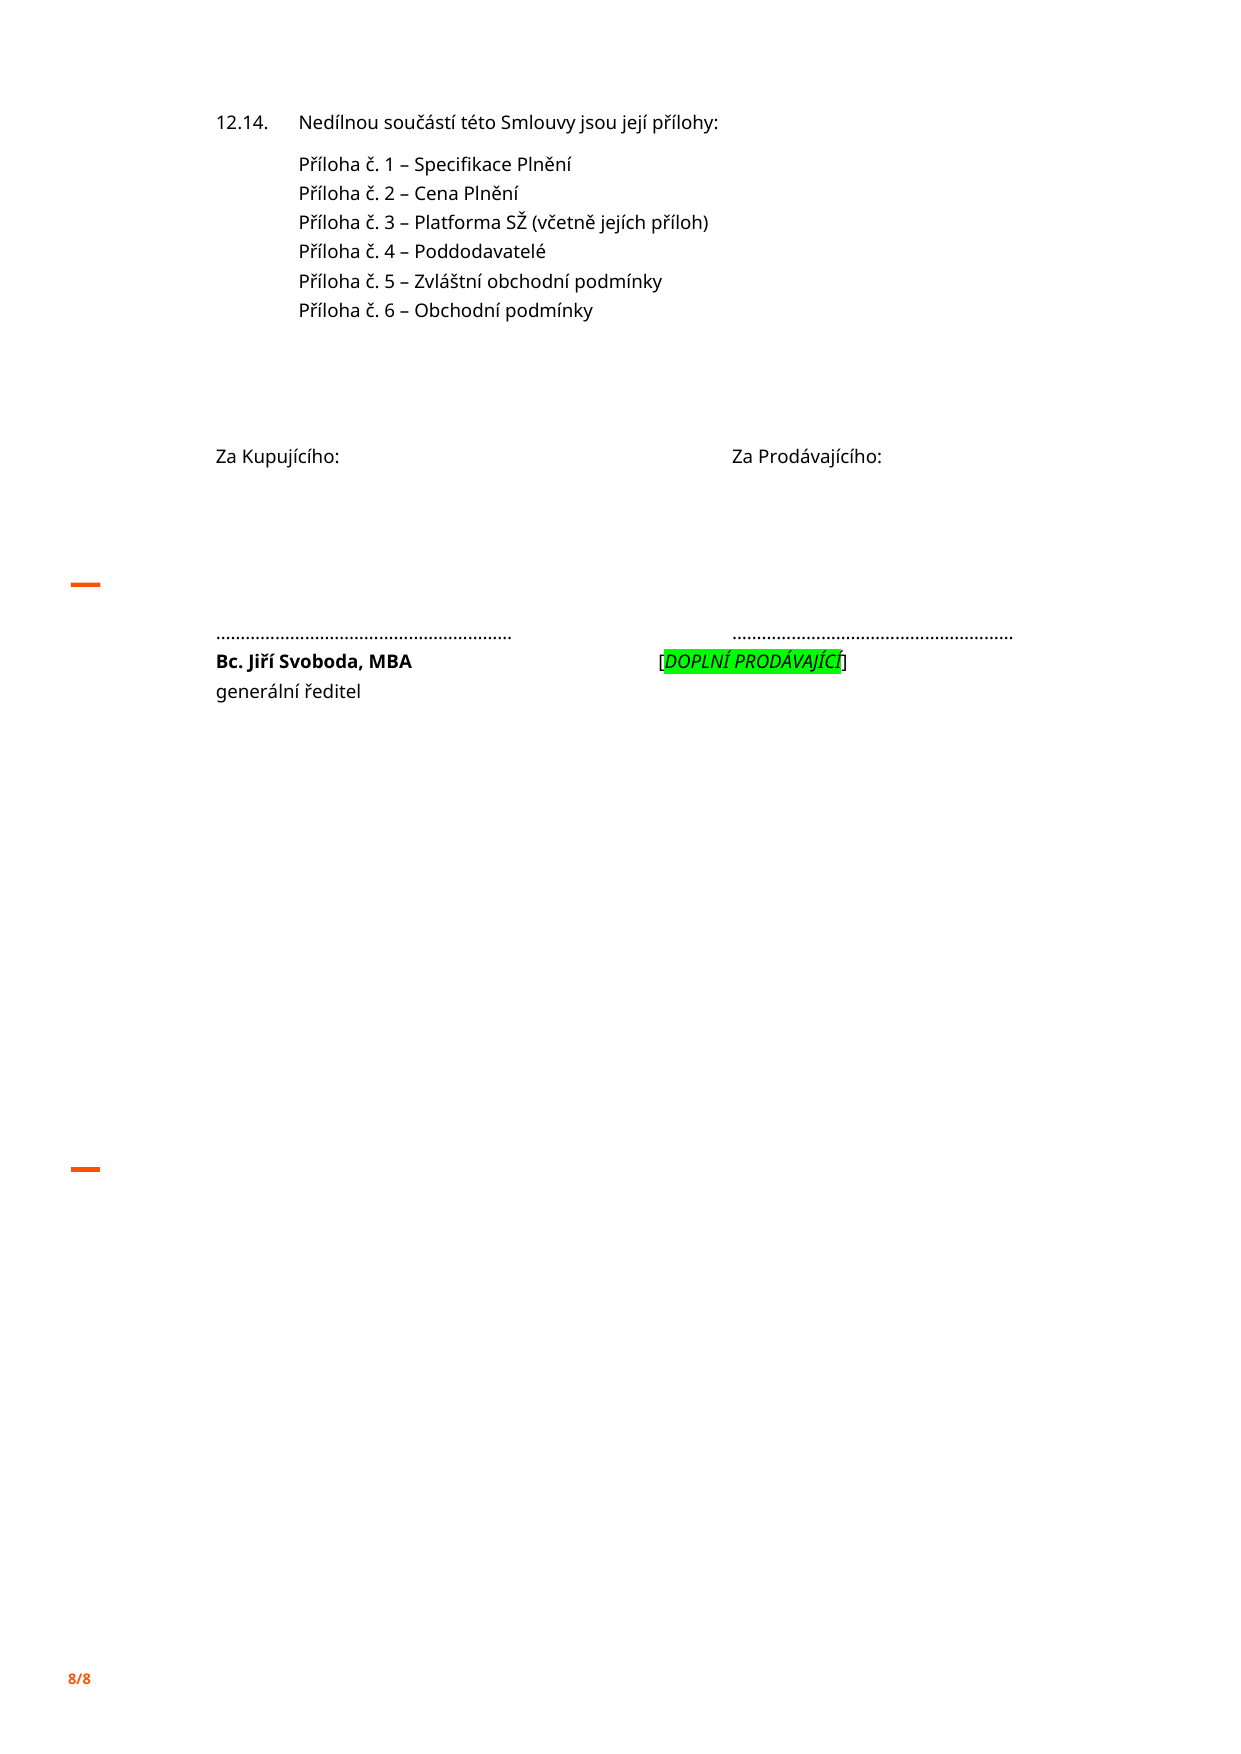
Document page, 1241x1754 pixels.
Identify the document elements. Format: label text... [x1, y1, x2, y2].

text Příloha č. 1 – Specifikace Plnění [298, 151, 1122, 177]
text Bc. Jiří Svoboda, MBA [DOPLNÍ PRODÁVAJÍCÍ] [841, 649, 1122, 674]
text Příloha č. 6 – Obchodní podmínky [298, 297, 1122, 323]
text Bc. Jiří Svoboda, MBA [DOPLNÍ PRODÁVAJÍCÍ] [216, 649, 664, 674]
text Příloha č. 5 – Zvláštní obchodní podmínky [298, 268, 1122, 294]
text …………………………………………………… ………………………………………………… [216, 619, 1122, 645]
text Příloha č. 4 – Poddodavatelé [298, 239, 1122, 264]
text generální ředitel [216, 678, 1122, 703]
text Příloha č. 2 – Cena Plnění [298, 180, 1122, 206]
list Nedílnou součástí této Smlouvy jsou její přílohy: [216, 109, 1122, 135]
text Za Kupujícího: Za Prodávajícího: [216, 444, 1122, 469]
text Příloha č. 3 – Platforma SŽ (včetně jejích příloh) [298, 209, 1122, 235]
